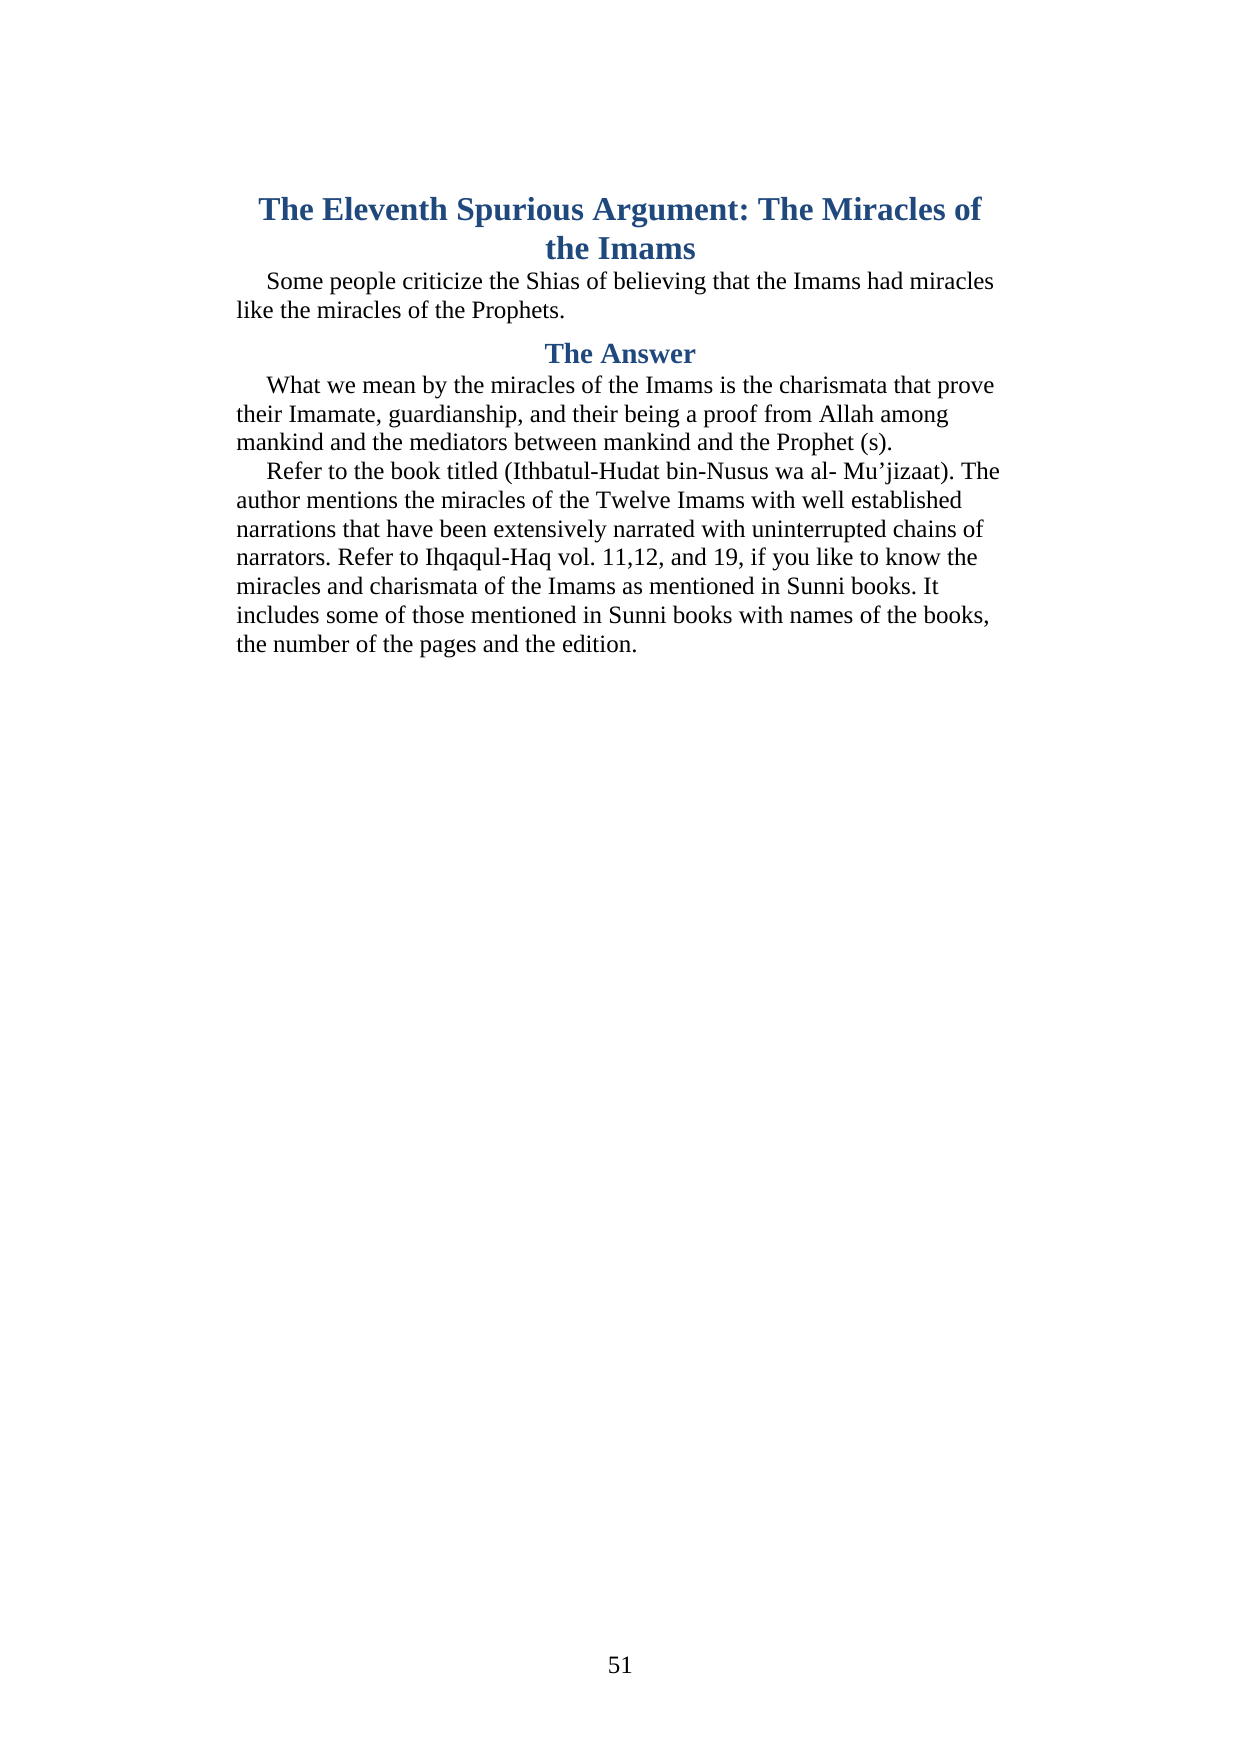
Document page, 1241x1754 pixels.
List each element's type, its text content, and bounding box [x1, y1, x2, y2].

subtitle The Eleventh Spurious Argument: The Miracles of the Imams [236, 190, 1004, 266]
text Refer to the book titled (Ithbatul-Hudat bin-Nusus wa al- Mu’jizaat). The author mentions the miracles of the Twelve Imams with well established narrations that have been extensively narrated with uninterrupted chains of narrators. Refer to Ihqaqul-Haq vol. 11,12, and 19, if you like to know the miracles and charismata of the Imams as mentioned in Sunni books. It includes some of those mentioned in Sunni books with names of the books, the number of the pages and the edition. [236, 456, 1004, 657]
text Some people criticize the Shias of believing that the Imams had miracles like the miracles of the Prophets. [236, 266, 1004, 324]
text What we mean by the miracles of the Imams is the charismata that prove their Imamate, guardianship, and their being a proof from Allah among mankind and the mediators between mankind and the Prophet (s). [236, 370, 1004, 456]
subtitle The Answer [236, 336, 1004, 370]
